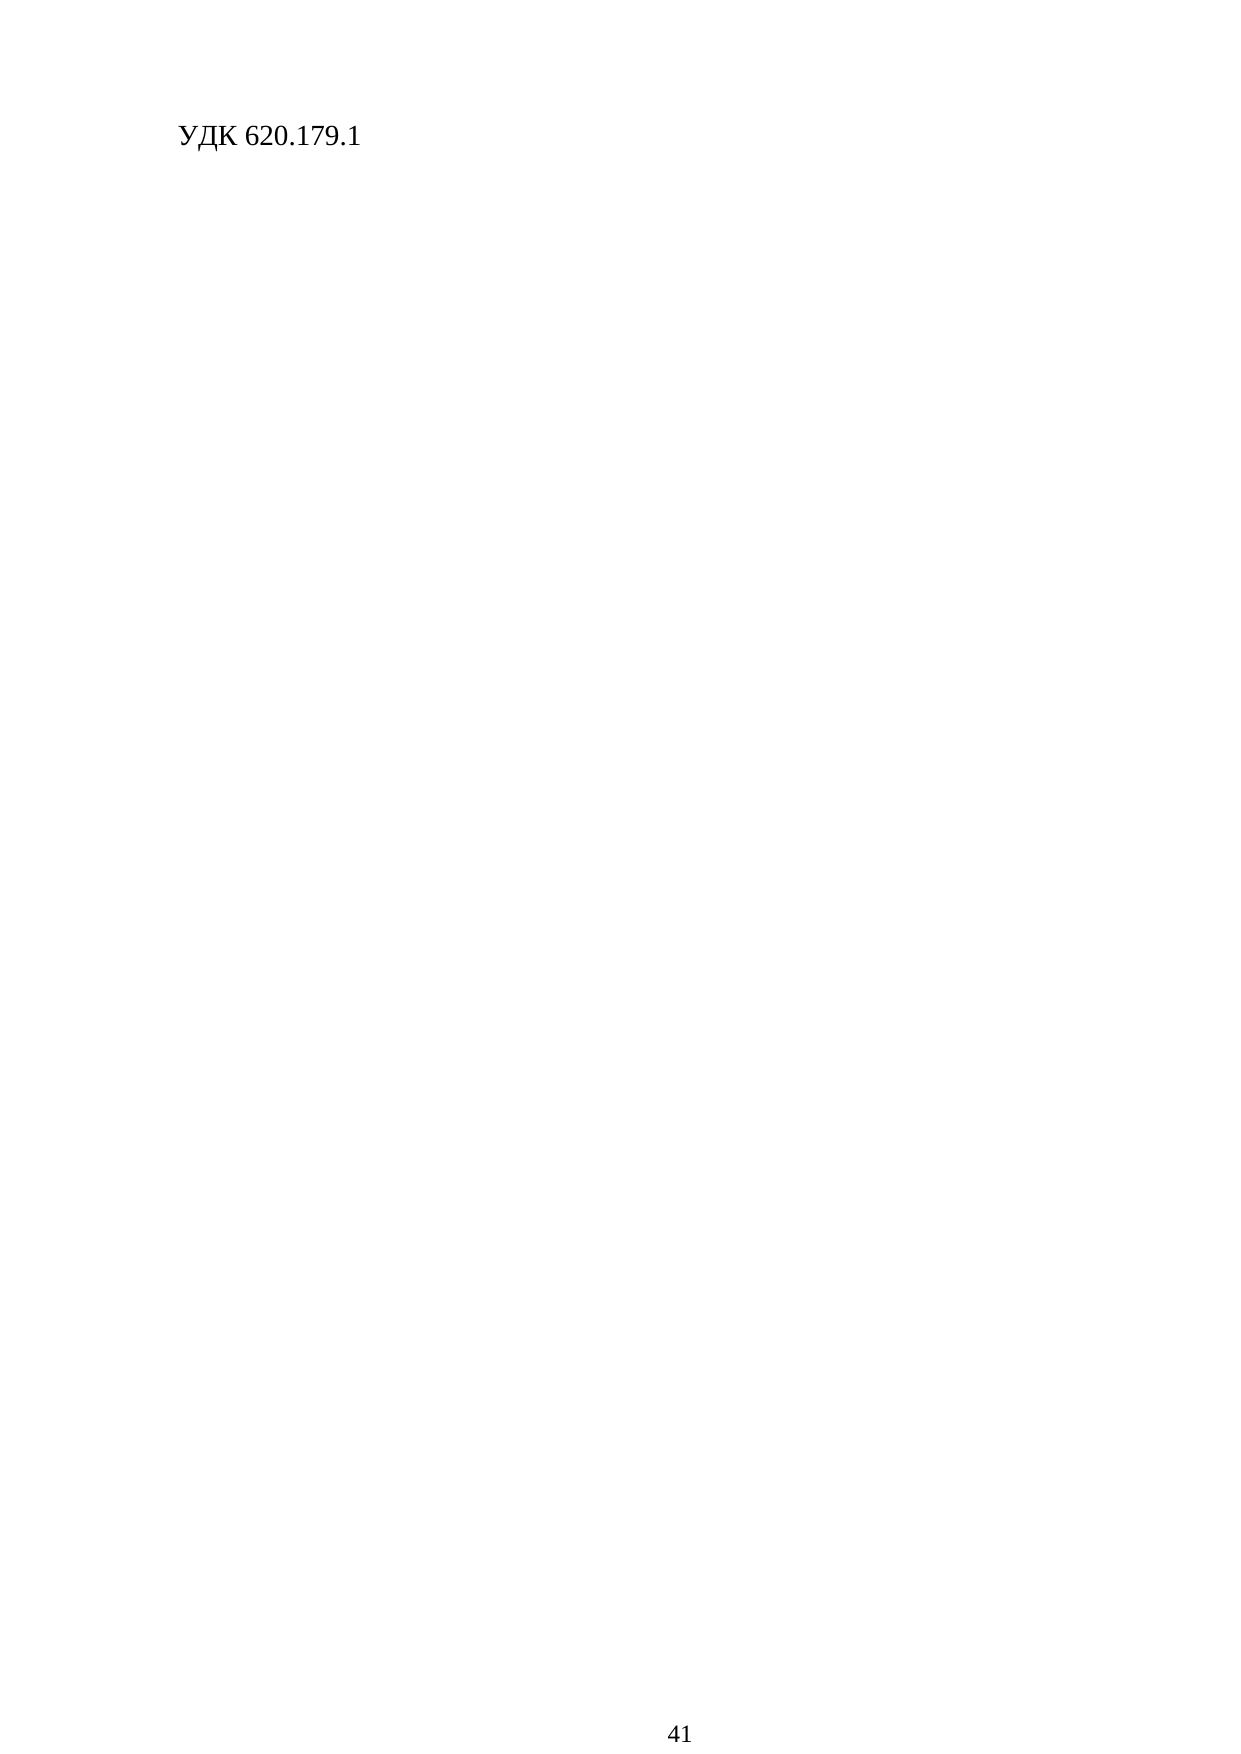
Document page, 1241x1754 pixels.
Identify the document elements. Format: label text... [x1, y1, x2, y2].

text УДК 620.179.1 [118, 118, 1167, 152]
